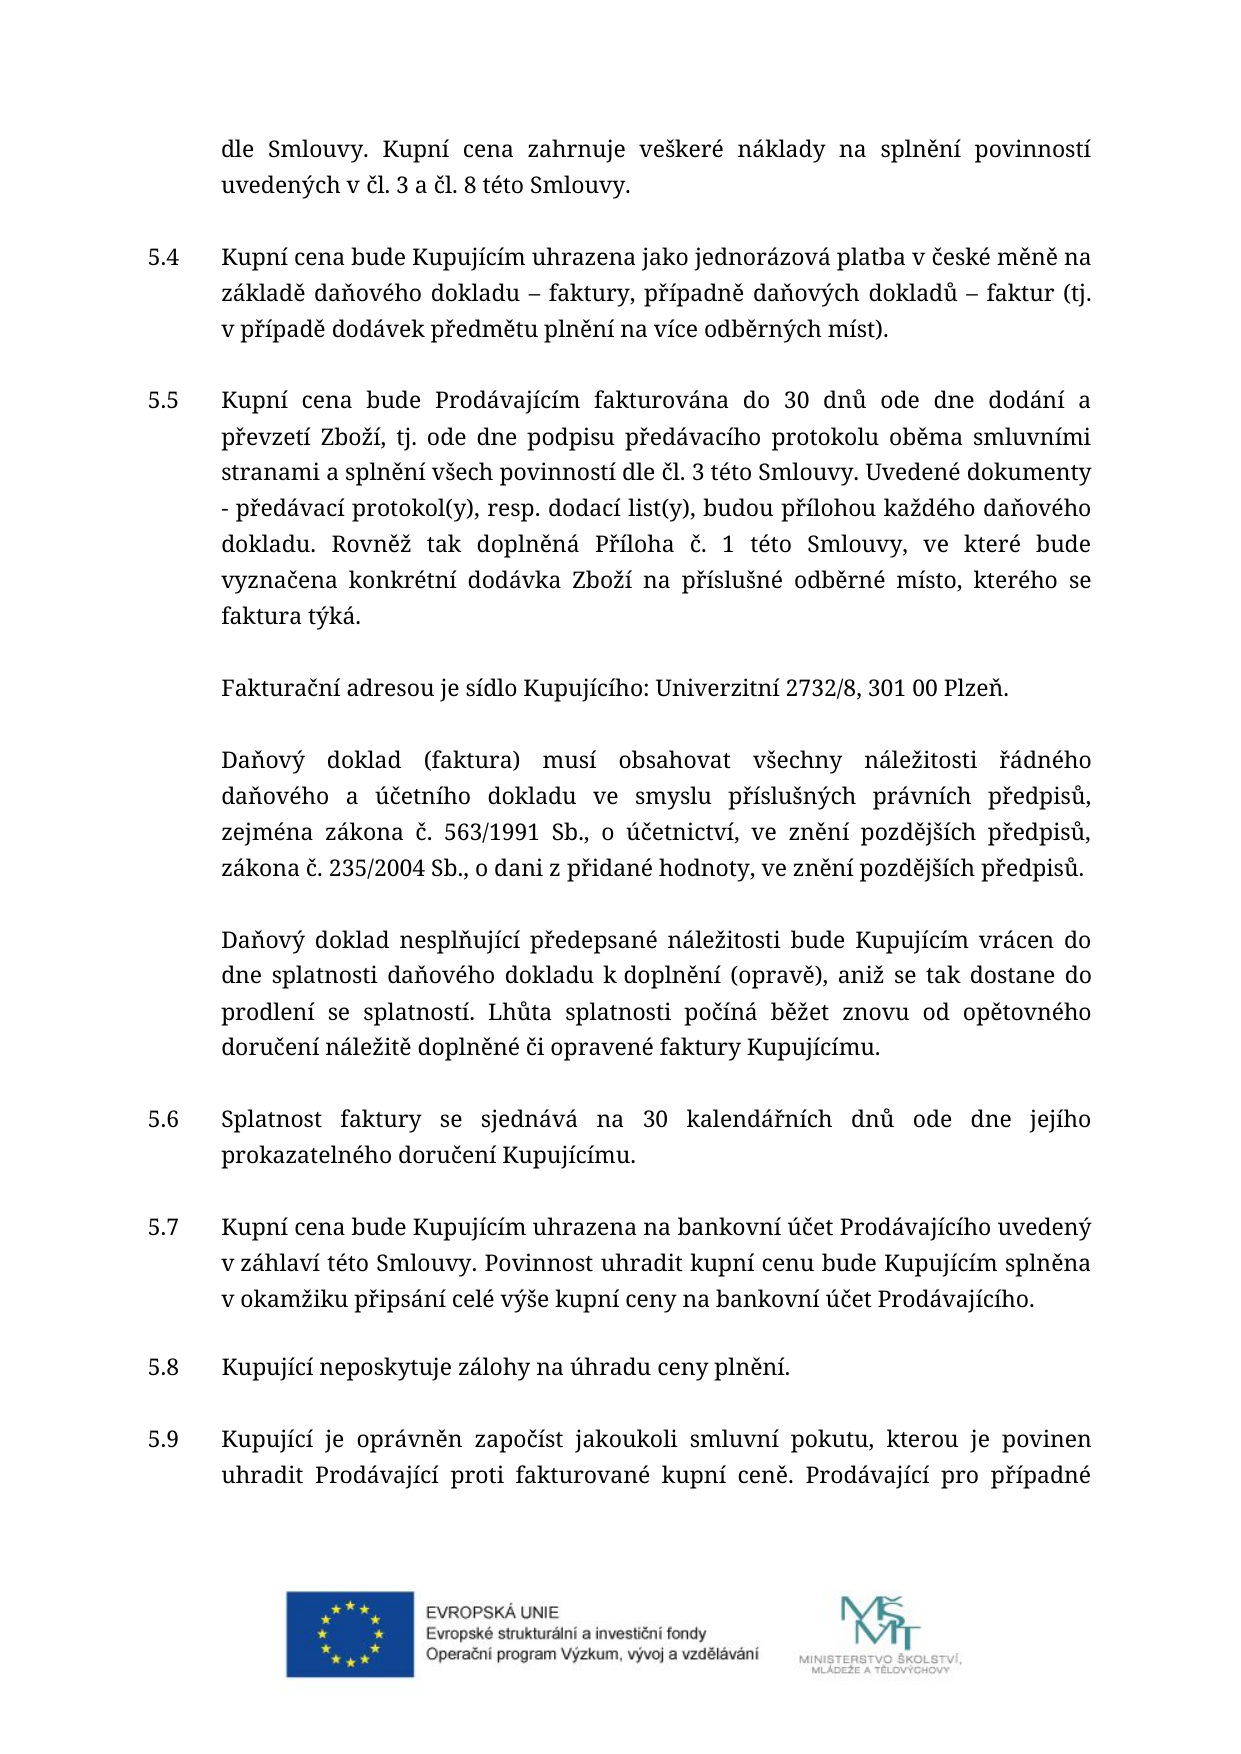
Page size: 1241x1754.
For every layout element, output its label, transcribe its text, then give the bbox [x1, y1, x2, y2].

text Fakturační adresou je sídlo Kupujícího: Univerzitní 2732/8, 301 00 Plzeň. [221, 672, 1093, 703]
text 5.4 Kupní cena bude Kupujícím uhrazena jako jednorázová platba v české měně na základě daňového dokladu – faktury, případně daňových dokladů – faktur (tj. v případě dodávek předmětu plnění na více odběrných míst). [148, 241, 1093, 344]
text 5.7 Kupní cena bude Kupujícím uhrazena na bankovní účet Prodávajícího uvedený v záhlaví této Smlouvy. Povinnost uhradit kupní cenu bude Kupujícím splněna v okamžiku připsání celé výše kupní ceny na bankovní účet Prodávajícího. [148, 1211, 1093, 1314]
text Daňový doklad nesplňující předepsané náležitosti bude Kupujícím vrácen do dne splatnosti daňového dokladu k doplnění (opravě), aniž se tak dostane do prodlení se splatností. Lhůta splatnosti počíná běžet znovu od opětovného doručení náležitě doplněné či opravené faktury Kupujícímu. [221, 923, 1093, 1063]
text 5.8 Kupující neposkytuje zálohy na úhradu ceny plnění. [148, 1351, 1093, 1382]
text Daňový doklad (faktura) musí obsahovat všechny náležitosti řádného daňového a účetního dokladu ve smyslu příslušných právních předpisů, zejména zákona č. 563/1991 Sb., o účetnictví, ve znění pozdějších předpisů, zákona č. 235/2004 Sb., o dani z přidané hodnoty, ve znění pozdějších předpisů. [221, 744, 1093, 883]
text 5.5 Kupní cena bude Prodávajícím fakturována do 30 dnů ode dne dodání a převzetí Zboží, tj. ode dne podpisu předávacího protokolu oběma smluvními stranami a splnění všech povinností dle čl. 3 této Smlouvy. Uvedené dokumenty - předávací protokol(y), resp. dodací list(y), budou přílohou každého daňového dokladu. Rovněž tak doplněná Příloha č. 1 této Smlouvy, ve které bude vyznačena konkrétní dodávka Zboží na příslušné odběrné místo, kterého se faktura týká. [148, 384, 1093, 631]
picture [242, 1550, 999, 1720]
text 5.6 Splatnost faktury se sjednává na 30 kalendářních dnů ode dne jejího prokazatelného doručení Kupujícímu. [148, 1103, 1093, 1170]
